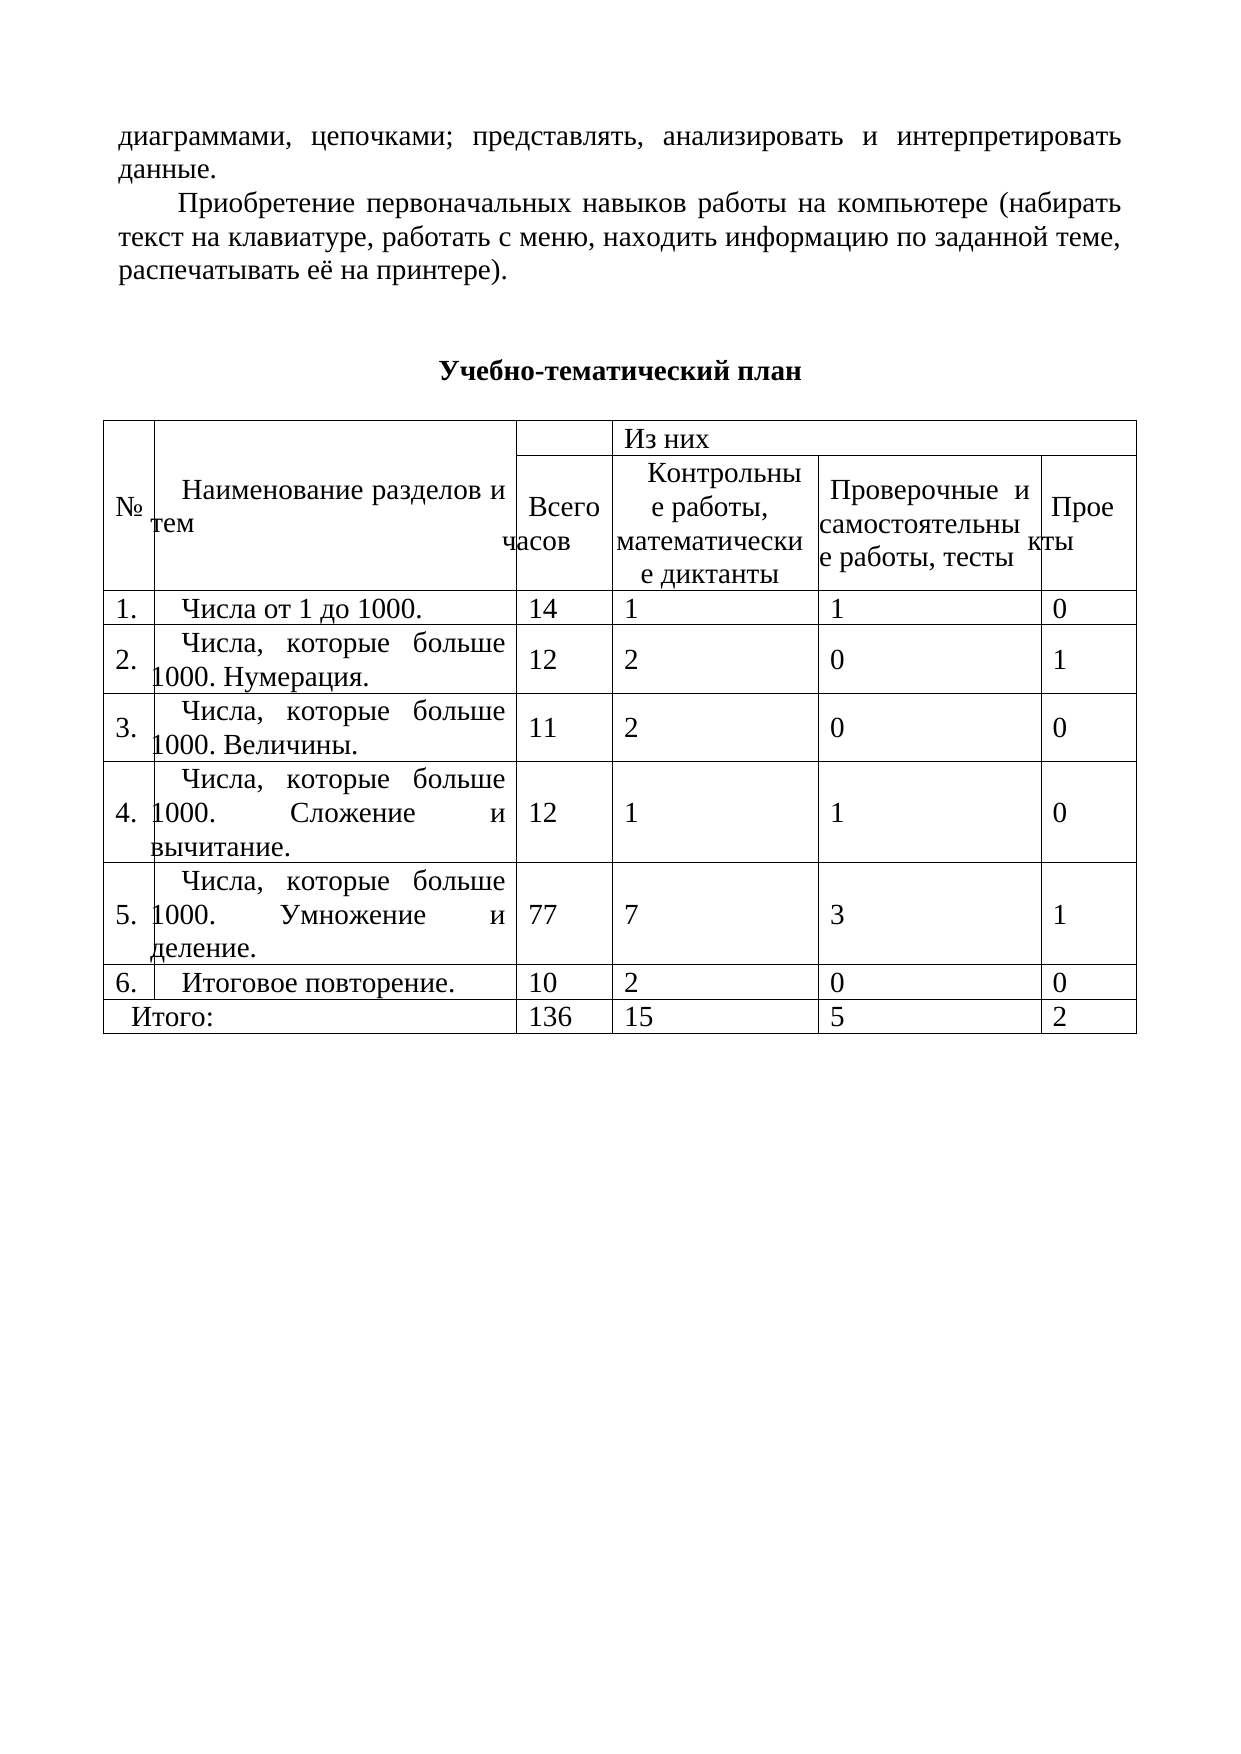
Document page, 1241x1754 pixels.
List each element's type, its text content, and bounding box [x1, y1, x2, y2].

table_cell Числа, которые больше 1000. Умножение и деление. [155, 863, 516, 964]
table_cell 1 [613, 762, 818, 862]
table_cell 6. [104, 965, 154, 998]
table_cell 77 [517, 863, 612, 964]
table_cell Числа, которые больше 1000. Величины. [155, 694, 516, 761]
table_cell 1 [613, 591, 818, 624]
table_cell 0 [1042, 694, 1136, 761]
table_cell 0 [1042, 591, 1136, 624]
table_cell Итоговое повторение. [155, 965, 516, 998]
table_cell 1 [819, 762, 1041, 862]
table_cell Проекты [1042, 456, 1136, 590]
table_cell 0 [1042, 762, 1136, 862]
table_cell 12 [517, 762, 612, 862]
table_cell Числа от 1 до 1000. [155, 591, 516, 624]
table_cell 7 [613, 863, 818, 964]
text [118, 118, 1122, 185]
text Приобретение первоначальных навыков работы на компьютере (набирать текст на клавиатуре, работать с меню, находить информацию по заданной теме, распечатывать её на принтере). [118, 185, 1122, 286]
table_cell Контрольные работы, математические диктанты [613, 456, 818, 590]
table_cell 2 [613, 965, 818, 998]
text Учебно-тематический план [118, 353, 1122, 386]
table_header № [104, 421, 154, 590]
table_cell 10 [517, 965, 612, 998]
table_cell Числа, которые больше 1000. Нумерация. [155, 625, 516, 692]
table_cell 0 [819, 625, 1041, 692]
table_cell 0 [1042, 965, 1136, 998]
table_header Из них [613, 421, 1136, 454]
table_header [517, 421, 612, 454]
table_cell 11 [517, 694, 612, 761]
table_cell 2 [1042, 1000, 1136, 1033]
table_cell 14 [517, 591, 612, 624]
table_cell 1. [104, 591, 154, 624]
table_cell 4. [104, 762, 154, 862]
table_cell 3 [819, 863, 1041, 964]
table_cell Всего часов [517, 456, 612, 590]
table_cell 15 [613, 1000, 818, 1033]
table_cell 1 [819, 591, 1041, 624]
table_cell 12 [517, 625, 612, 692]
table_cell 0 [819, 694, 1041, 761]
table_cell 0 [819, 965, 1041, 998]
table_cell 1 [1042, 863, 1136, 964]
table_cell 1 [1042, 625, 1136, 692]
table_cell 2 [613, 694, 818, 761]
table_cell 5 [819, 1000, 1041, 1033]
table_cell 3. [104, 694, 154, 761]
table_cell 2 [613, 625, 818, 692]
table_cell 5. [104, 863, 154, 964]
table_cell 2. [104, 625, 154, 692]
table_cell Числа, которые больше 1000. Сложение и вычитание. [155, 762, 516, 862]
table_cell Итого: [104, 1000, 516, 1033]
table_header Наименование разделов и тем [155, 421, 516, 590]
table_cell Проверочные и самостоятельные работы, тесты [819, 456, 1041, 590]
table_cell 136 [517, 1000, 612, 1033]
